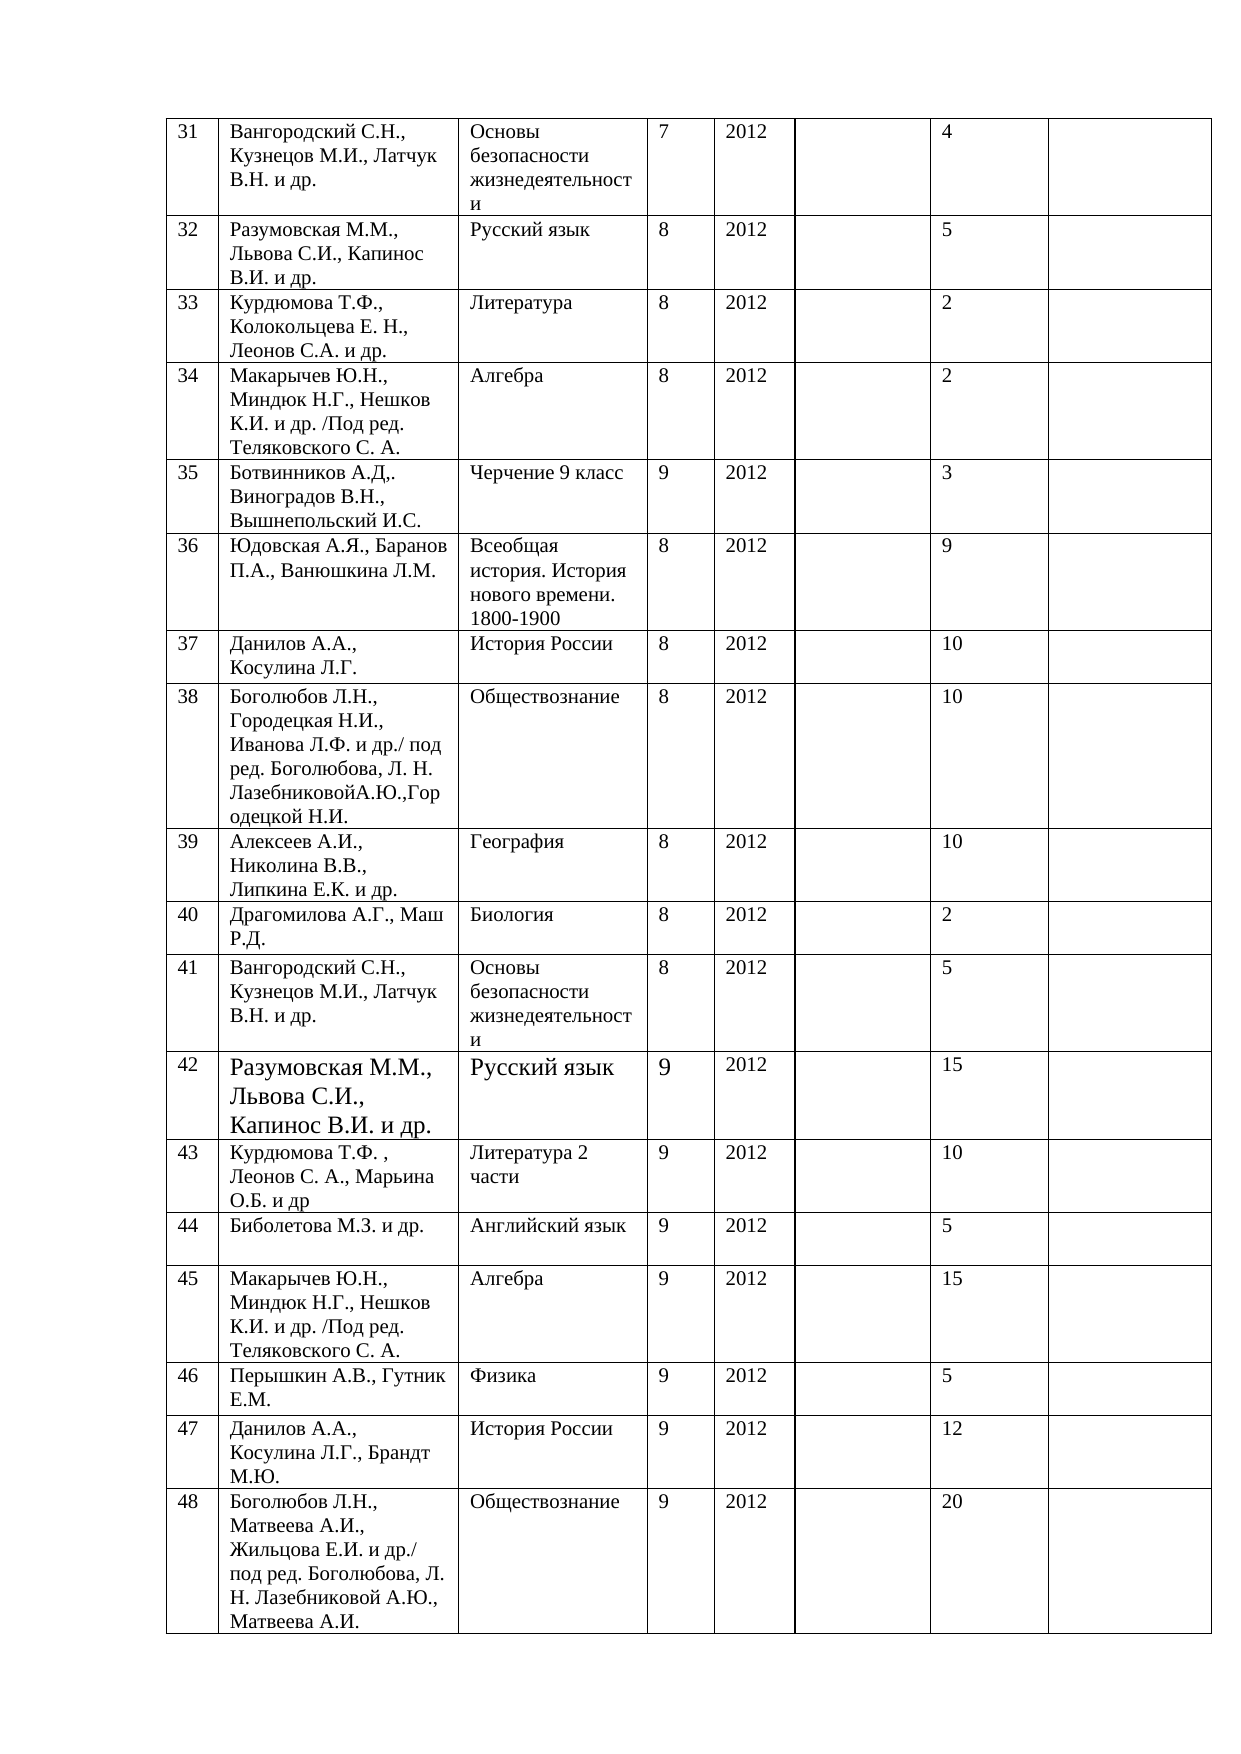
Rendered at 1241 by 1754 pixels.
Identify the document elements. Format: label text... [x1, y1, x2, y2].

table_cell 5 [931, 1363, 1048, 1415]
table_cell 7 [648, 119, 714, 215]
table_cell [1049, 1213, 1211, 1264]
table_cell [1049, 1140, 1211, 1212]
table_cell [796, 216, 930, 289]
table_cell Курдюмова Т.Ф. , Леонов С. А., Марьина О.Б. и др [219, 1140, 458, 1212]
table_cell 8 [648, 684, 714, 828]
table_cell [796, 1213, 930, 1264]
table_cell [1049, 290, 1211, 362]
table_cell Драгомилова А.Г., Маш Р.Д. [219, 902, 458, 954]
table_cell 2 [931, 290, 1048, 362]
table_cell Вангородский С.Н., Кузнецов М.И., Латчук В.Н. и др. [219, 119, 458, 215]
table_cell [796, 631, 930, 682]
table_cell 9 [648, 1489, 714, 1633]
table_cell Макарычев Ю.Н., Миндюк Н.Г., Нешков К.И. и др. /Под ред. Теляковского С. А. [219, 363, 458, 459]
table_cell 31 [167, 119, 218, 215]
table_cell 5 [931, 216, 1048, 289]
table_cell Боголюбов Л.Н., Матвеева А.И., Жильцова Е.И. и др./ под ред. Боголюбова, Л. Н. Лазебниковой А.Ю., Матвеева А.И. [219, 1489, 458, 1633]
table_cell 35 [167, 460, 218, 532]
table_cell Перышкин А.В., Гутник Е.М. [219, 1363, 458, 1415]
table_cell 10 [931, 829, 1048, 901]
table_cell [1049, 534, 1211, 630]
table_cell 10 [931, 1140, 1048, 1212]
table_cell [796, 290, 930, 362]
table_cell [1049, 955, 1211, 1051]
table_cell 4 [931, 119, 1048, 215]
table_cell 9 [648, 1140, 714, 1212]
table_cell История России [459, 1416, 647, 1488]
table_cell 15 [931, 1052, 1048, 1138]
table_cell 40 [167, 902, 218, 954]
table_cell Вангородский С.Н., Кузнецов М.И., Латчук В.Н. и др. [219, 955, 458, 1051]
table_cell [796, 955, 930, 1051]
table_cell [796, 1266, 930, 1362]
table_cell 8 [648, 829, 714, 901]
table_cell [1049, 631, 1211, 682]
table_cell 2012 [715, 1363, 794, 1415]
table_cell 2012 [715, 534, 794, 630]
table_cell 3 [931, 460, 1048, 532]
table_cell 2012 [715, 290, 794, 362]
table_cell Алгебра [459, 363, 647, 459]
table_cell [796, 363, 930, 459]
table_cell [1049, 902, 1211, 954]
table_cell Курдюмова Т.Ф., Колокольцева Е. Н., Леонов С.А. и др. [219, 290, 458, 362]
table_cell 39 [167, 829, 218, 901]
table_cell 9 [648, 460, 714, 532]
table_cell Обществознание [459, 684, 647, 828]
table_cell 33 [167, 290, 218, 362]
table_cell [796, 1489, 930, 1633]
table_cell 10 [931, 684, 1048, 828]
table_cell [796, 460, 930, 532]
table_cell Русский язык [459, 1052, 647, 1138]
table_cell Русский язык [459, 216, 647, 289]
table_cell 12 [931, 1416, 1048, 1488]
table_cell 2012 [715, 460, 794, 532]
table_cell Алгебра [459, 1266, 647, 1362]
table_cell 8 [648, 902, 714, 954]
table_cell Биболетова М.З. и др. [219, 1213, 458, 1264]
table_cell Физика [459, 1363, 647, 1415]
table_cell Литература 2 части [459, 1140, 647, 1212]
table_cell 5 [931, 955, 1048, 1051]
table_cell 47 [167, 1416, 218, 1488]
table_cell Английский язык [459, 1213, 647, 1264]
table_cell Боголюбов Л.Н., Городецкая Н.И., Иванова Л.Ф. и др./ под ред. Боголюбова, Л. Н. ЛазебниковойА.Ю.,Городецкой Н.И. [219, 684, 458, 828]
table_cell 9 [648, 1052, 714, 1138]
table_cell 8 [648, 290, 714, 362]
table_cell [1049, 460, 1211, 532]
table_cell 2012 [715, 216, 794, 289]
table_cell 9 [648, 1363, 714, 1415]
table_cell Всеобщая история. История нового времени. 1800-1900 [459, 534, 647, 630]
table_cell 46 [167, 1363, 218, 1415]
table_cell 9 [648, 1213, 714, 1264]
table_cell 48 [167, 1489, 218, 1633]
table_cell 2012 [715, 684, 794, 828]
table_cell [796, 829, 930, 901]
table_cell Данилов А.А., Косулина Л.Г. [219, 631, 458, 682]
table_cell 8 [648, 216, 714, 289]
table_cell [796, 684, 930, 828]
table_cell 43 [167, 1140, 218, 1212]
table_cell [1049, 1489, 1211, 1633]
table_cell [1049, 684, 1211, 828]
table_cell 20 [931, 1489, 1048, 1633]
table_cell 32 [167, 216, 218, 289]
table_cell 8 [648, 534, 714, 630]
table_cell [796, 902, 930, 954]
table_cell [1049, 1052, 1211, 1138]
table_cell [796, 1140, 930, 1212]
table_cell [796, 534, 930, 630]
table_cell 5 [931, 1213, 1048, 1264]
table_cell 9 [648, 1416, 714, 1488]
table_cell 2012 [715, 363, 794, 459]
table_cell 9 [931, 534, 1048, 630]
table_cell 2 [931, 363, 1048, 459]
table_cell 2012 [715, 1052, 794, 1138]
table_cell Алексеев А.И., Николина В.В., Липкина Е.К. и др. [219, 829, 458, 901]
table_cell 15 [931, 1266, 1048, 1362]
table_cell [1049, 1363, 1211, 1415]
table_cell [1049, 1416, 1211, 1488]
table_cell 2012 [715, 1416, 794, 1488]
table_cell 37 [167, 631, 218, 682]
table_cell Разумовская М.М., Львова С.И., Капинос В.И. и др. [219, 216, 458, 289]
table_cell Разумовская М.М., Львова С.И., Капинос В.И. и др. [219, 1052, 458, 1138]
table_cell [1049, 216, 1211, 289]
table_cell Биология [459, 902, 647, 954]
table_cell 2012 [715, 902, 794, 954]
table_cell 9 [648, 1266, 714, 1362]
table_cell 8 [648, 955, 714, 1051]
table_cell 2012 [715, 1266, 794, 1362]
table_cell Основы безопасности жизнедеятельности [459, 955, 647, 1051]
table_cell Макарычев Ю.Н., Миндюк Н.Г., Нешков К.И. и др. /Под ред. Теляковского С. А. [219, 1266, 458, 1362]
table_cell [1049, 119, 1211, 215]
table_cell [1049, 1266, 1211, 1362]
table_cell 42 [167, 1052, 218, 1138]
table_cell 45 [167, 1266, 218, 1362]
table_cell 2 [931, 902, 1048, 954]
table_cell 38 [167, 684, 218, 828]
table_cell Юдовская А.Я., Баранов П.А., Ванюшкина Л.М. [219, 534, 458, 630]
table_cell 8 [648, 631, 714, 682]
table_cell [796, 119, 930, 215]
table_cell 2012 [715, 119, 794, 215]
table_cell 2012 [715, 1213, 794, 1264]
table_cell Литература [459, 290, 647, 362]
table_cell Обществознание [459, 1489, 647, 1633]
table_cell История России [459, 631, 647, 682]
table_cell География [459, 829, 647, 901]
table_cell 2012 [715, 1140, 794, 1212]
table_cell Ботвинников А.Д,. Виноградов В.Н., Вышнепольский И.С. [219, 460, 458, 532]
table_cell 2012 [715, 1489, 794, 1633]
table_cell [1049, 363, 1211, 459]
table_cell Данилов А.А., Косулина Л.Г., Брандт М.Ю. [219, 1416, 458, 1488]
table_cell 8 [648, 363, 714, 459]
table_cell 2012 [715, 955, 794, 1051]
table_cell 36 [167, 534, 218, 630]
table_cell Черчение 9 класс [459, 460, 647, 532]
table_cell [796, 1363, 930, 1415]
table_cell 34 [167, 363, 218, 459]
table_cell 2012 [715, 829, 794, 901]
table_cell Основы безопасности жизнедеятельности [459, 119, 647, 215]
table_cell 10 [931, 631, 1048, 682]
table_cell [796, 1416, 930, 1488]
table_cell 41 [167, 955, 218, 1051]
table_cell 2012 [715, 631, 794, 682]
table_cell [796, 1052, 930, 1138]
table_cell [1049, 829, 1211, 901]
table_cell 44 [167, 1213, 218, 1264]
